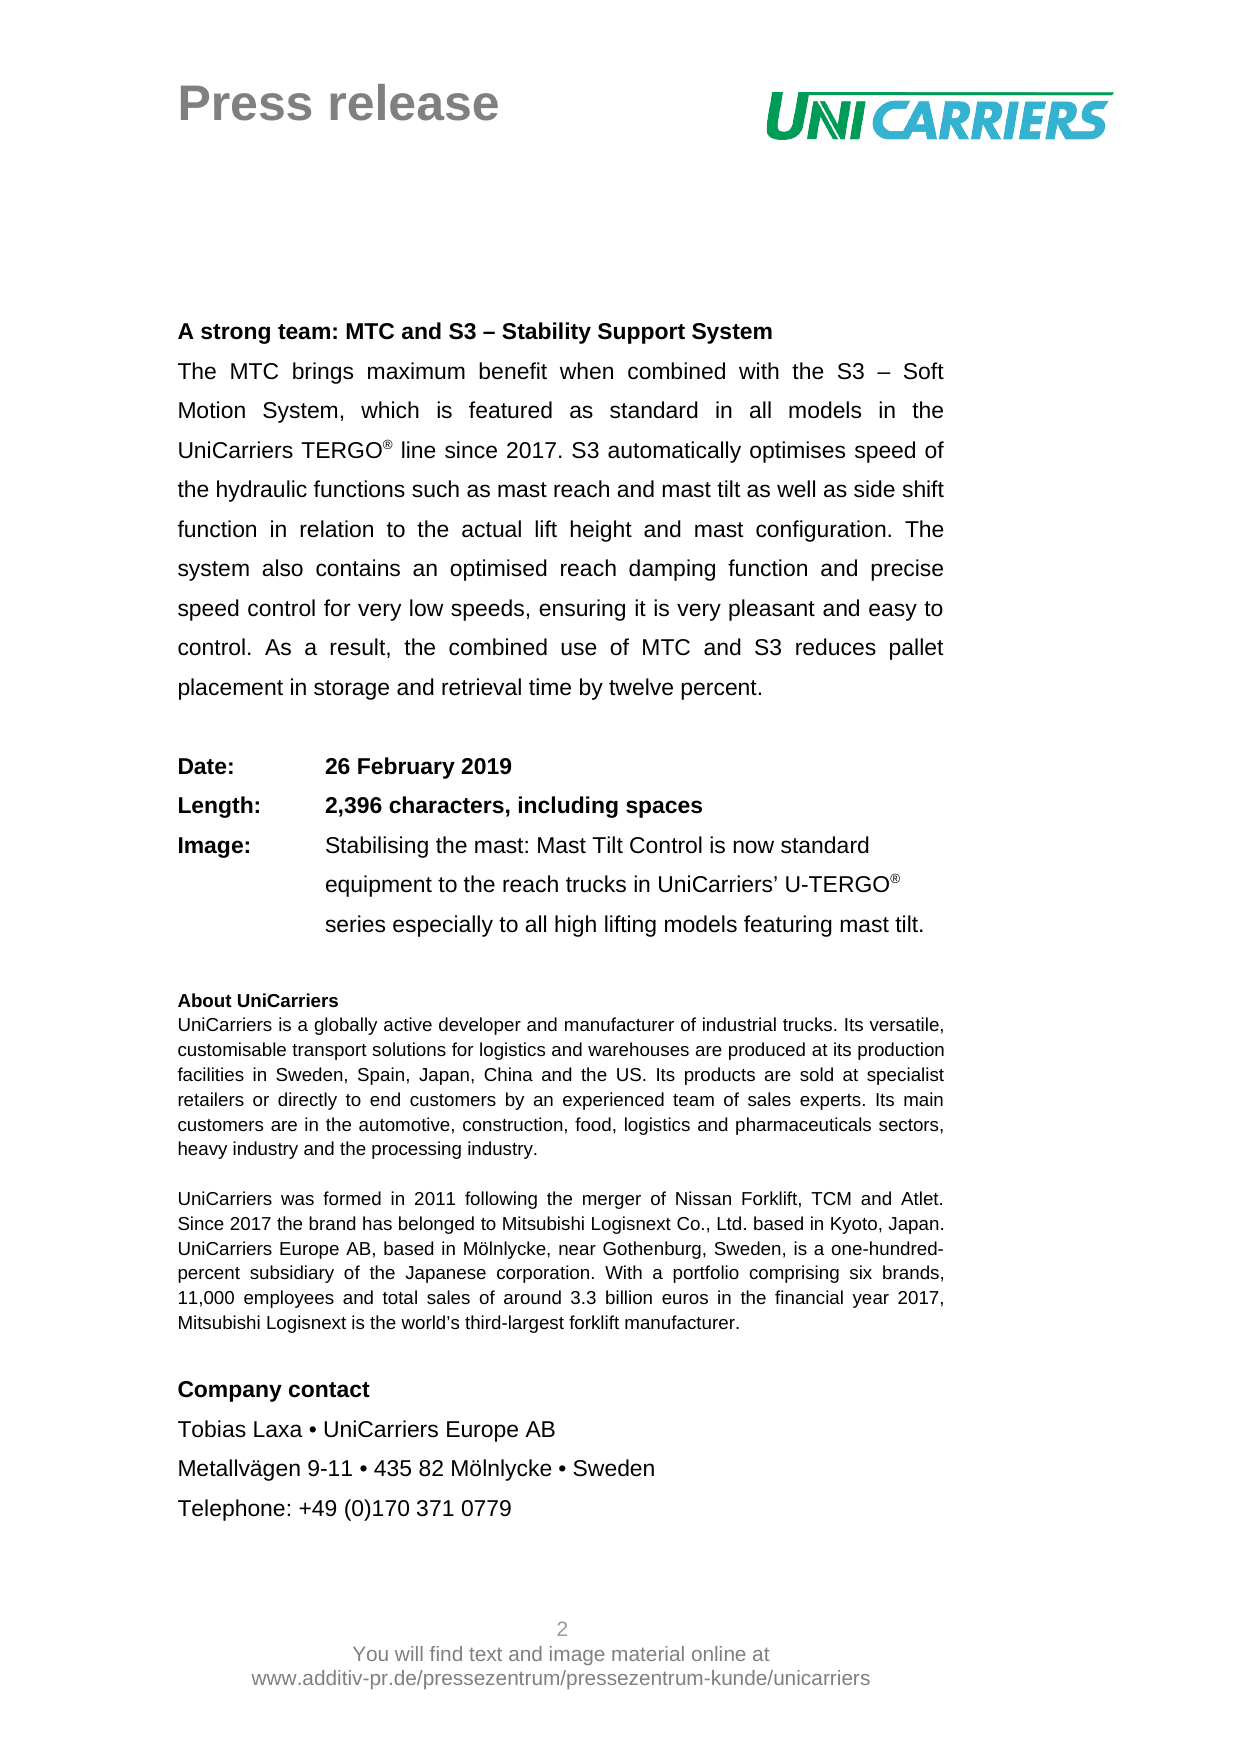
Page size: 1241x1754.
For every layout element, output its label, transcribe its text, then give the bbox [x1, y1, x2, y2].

text Tobias Laxa • UniCarriers Europe AB [177, 1416, 1063, 1442]
text A strong team: MTC and S3 – Stability Support System [177, 318, 945, 345]
text UniCarriers was formed in 2011 following the merger of Nissan Forklift, TCM and Atlet. Since 2017 the brand has belonged to Mitsubishi Logisnext Co., Ltd. based in Kyoto, Japan. UniCarriers Europe AB, based in Mölnlycke, near Gothenburg, Sweden, is a one-hundred-percent subsidiary of the Japanese corporation. With a portfolio comprising six brands, 11,000 employees and total sales of around 3.3 billion euros in the financial year 2017, Mitsubishi Logisnext is the world’s third-largest forklift manufacturer. [177, 1188, 945, 1333]
text Length: 2,396 characters, including spaces [177, 792, 945, 818]
text About UniCarriers [177, 989, 945, 1011]
subtitle Date: 26 February 2019 [177, 753, 945, 779]
text Telephone: +49 (0)170 371 0779 [177, 1494, 1063, 1521]
picture [766, 92, 1114, 140]
text Image: Stabilising the mast: Mast Tilt Control is now standard equipment to the reach trucks in UniCarriers’ U-TERGO® series especially to all high lifting models featuring mast tilt. [177, 832, 945, 937]
text Metallvägen 9-11 • 435 82 Mölnlycke • Sweden [177, 1455, 1063, 1481]
text UniCarriers is a globally active developer and manufacturer of industrial trucks. Its versatile, customisable transport solutions for logistics and warehouses are produced at its production facilities in Sweden, Spain, Japan, China and the US. Its products are sold at specialist retailers or directly to end customers by an experienced team of sales experts. Its main customers are in the automotive, construction, food, logistics and pharmaceuticals sectors, heavy industry and the processing industry. [177, 1014, 945, 1160]
text Company contact [177, 1376, 945, 1402]
text The MTC brings maximum benefit when combined with the S3 – Soft Motion System, which is featured as standard in all models in the UniCarriers TERGO® line since 2017. S3 automatically optimises speed of the hydraulic functions such as mast reach and mast tilt as well as side shift function in relation to the actual lift height and mast configuration. The system also contains an optimised reach damping function and precise speed control for very low speeds, ensuring it is very pleasant and easy to control. As a result, the combined use of MTC and S3 reduces pallet placement in storage and retrieval time by twelve percent. [177, 358, 945, 700]
